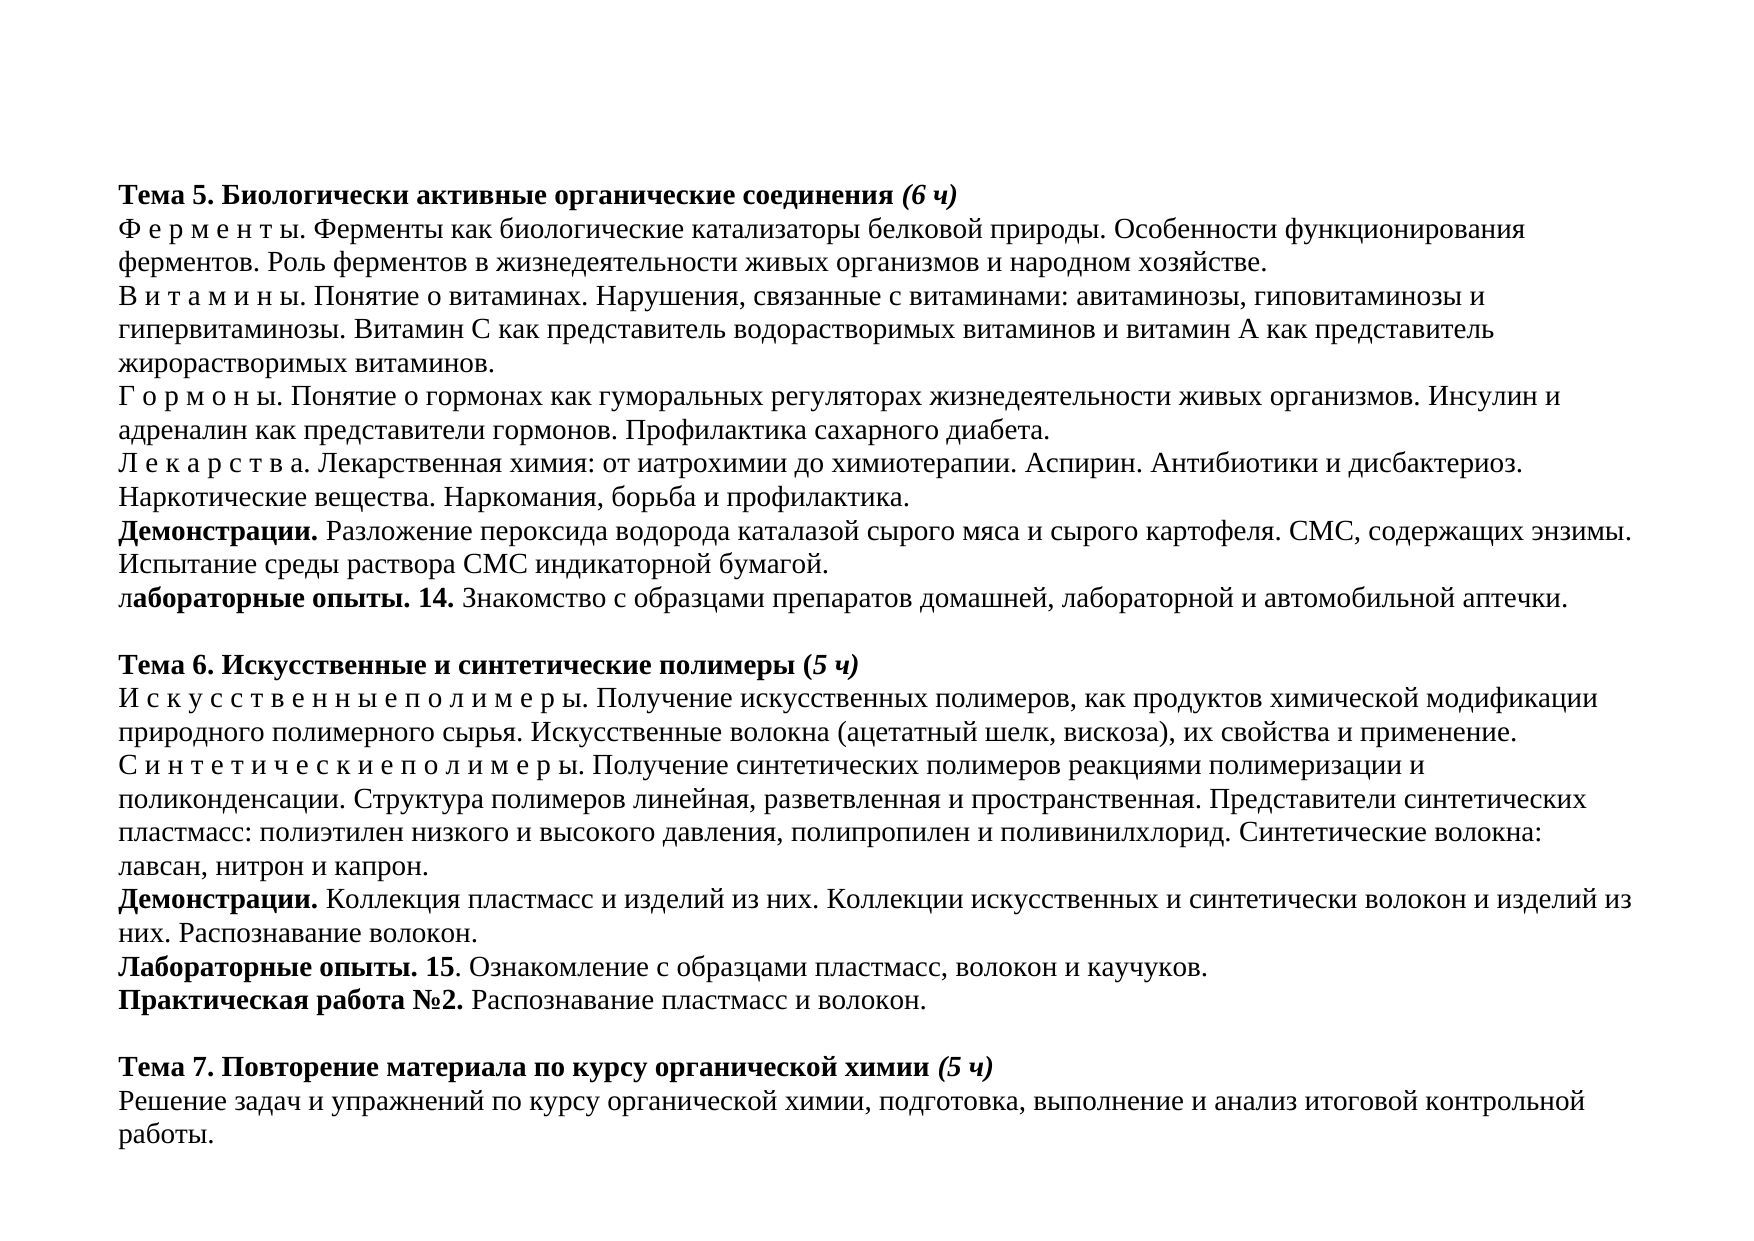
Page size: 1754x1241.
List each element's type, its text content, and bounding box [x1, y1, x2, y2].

text Лабораторные опыты. 15. Ознакомление с образцами пластмасс, волокон и каучуков. Практическая работа №2. Распознавание пластмасс и волокон. [118, 949, 1636, 1016]
text Тема 7. Повторение материала по курсу органической химии (5 ч) [118, 1049, 1636, 1083]
text С и н т е т и ч е с к и е п о л и м е р ы. Получение синтетических полимеров реакциями полимеризации и поликонденсации. Структура полимеров линейная, разветвленная и пространственная. Представители синтетических пластмасс: полиэтилен низкого и высокого давления, полипропилен и поливинилхлорид. Синтетические волокна: лавсан, нитрон и капрон. [118, 747, 1636, 882]
text Тема 5. Биологически активные органические соединения (6 ч) [118, 177, 1636, 211]
text Тема 6. Искусственные и синтетические полимеры (5 ч) [118, 647, 1636, 680]
text Л е к а р с т в а. Лекарственная химия: от иатрохимии до химиотерапии. Аспирин. Антибиотики и дисбактериоз. Наркотические вещества. Наркомания, борьба и профилактика. [118, 446, 1636, 513]
text лабораторные опыты. 14. Знакомство с образцами препаратов домашней, лабораторной и автомобильной аптечки. [118, 580, 1636, 613]
text В и т а м и н ы. Понятие о витаминах. Нарушения, связанные с витаминами: авитаминозы, гиповитаминозы и гипервитаминозы. Витамин С как представитель водорастворимых витаминов и витамин А как представитель жирорастворимых витаминов. [118, 278, 1636, 378]
text Решение задач и упражнений по курсу органической химии, подготовка, выполнение и анализ итоговой контрольной работы. [118, 1083, 1636, 1150]
text Демонстрации. Коллекция пластмасс и изделий из них. Коллекции искусственных и синтетически волокон и изделий из них. Распознавание волокон. [118, 882, 1636, 949]
text И с к у с с т в е н н ы е п о л и м е р ы. Получение искусственных полимеров, как продуктов химической модификации природного полимерного сырья. Искусственные волокна (ацетатный шелк, вискоза), их свойства и применение. [118, 680, 1636, 747]
text Г о р м о н ы. Понятие о гормонах как гуморальных регуляторах жизнедеятельности живых организмов. Инсулин и адреналин как представители гормонов. Профилактика сахарного диабета. [118, 378, 1636, 446]
text Ф е р м е н т ы. Ферменты как биологические катализаторы белковой природы. Особенности функционирования ферментов. Роль ферментов в жизнедеятельности живых организмов и народном хозяйстве. [118, 211, 1636, 278]
text Демонстрации. Разложение пероксида водорода каталазой сырого мяса и сырого картофеля. СМС, содержащих энзимы. Испытание среды раствора СМС индикаторной бумагой. [118, 513, 1636, 580]
